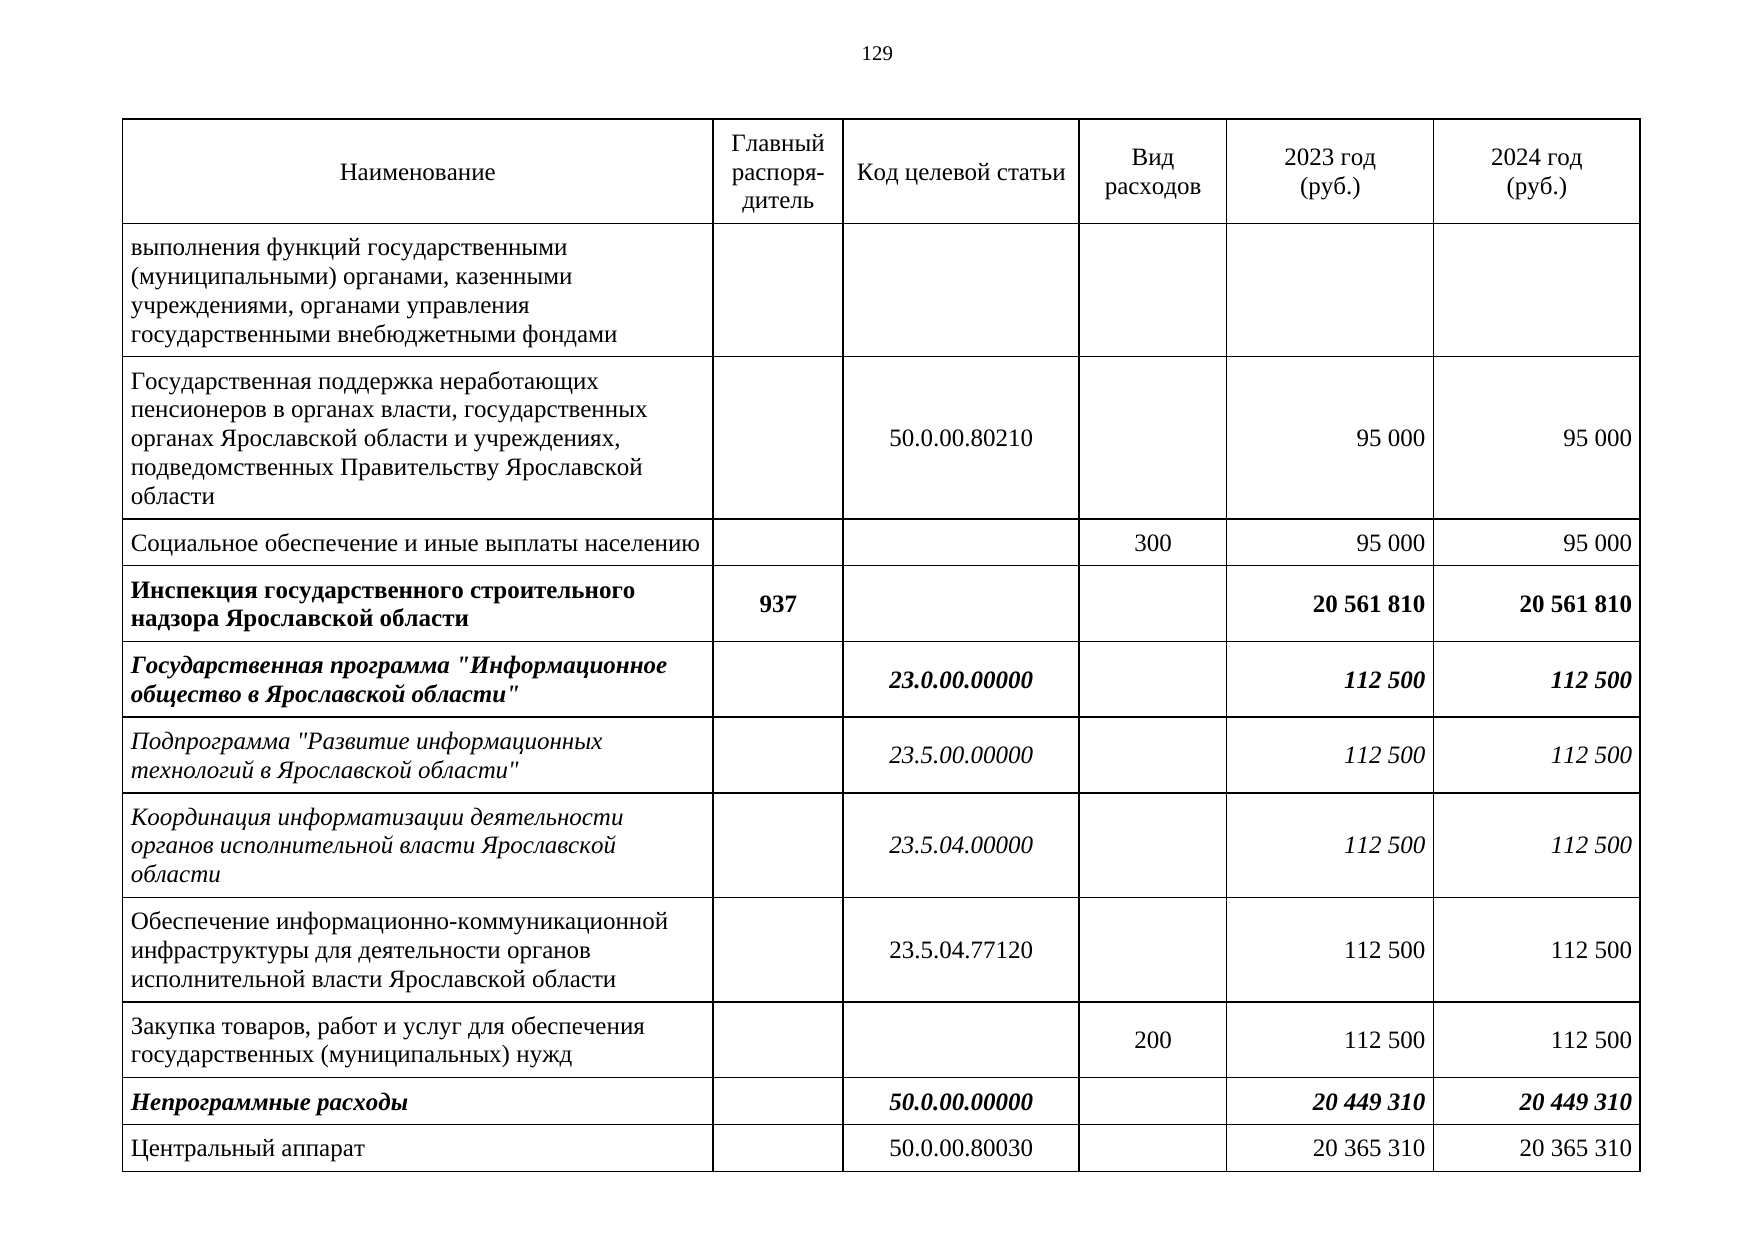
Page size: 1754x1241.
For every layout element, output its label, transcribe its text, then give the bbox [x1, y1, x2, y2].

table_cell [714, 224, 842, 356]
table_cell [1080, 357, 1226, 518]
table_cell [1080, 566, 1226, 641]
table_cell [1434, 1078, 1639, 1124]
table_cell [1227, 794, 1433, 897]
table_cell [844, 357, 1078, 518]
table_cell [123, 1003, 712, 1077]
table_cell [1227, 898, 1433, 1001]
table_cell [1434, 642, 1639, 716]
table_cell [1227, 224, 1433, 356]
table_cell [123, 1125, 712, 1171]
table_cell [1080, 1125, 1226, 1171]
table_header Главный распоря-дитель [714, 120, 842, 223]
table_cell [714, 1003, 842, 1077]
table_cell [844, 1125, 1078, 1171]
table_header 2023 год (руб.) [1227, 120, 1433, 223]
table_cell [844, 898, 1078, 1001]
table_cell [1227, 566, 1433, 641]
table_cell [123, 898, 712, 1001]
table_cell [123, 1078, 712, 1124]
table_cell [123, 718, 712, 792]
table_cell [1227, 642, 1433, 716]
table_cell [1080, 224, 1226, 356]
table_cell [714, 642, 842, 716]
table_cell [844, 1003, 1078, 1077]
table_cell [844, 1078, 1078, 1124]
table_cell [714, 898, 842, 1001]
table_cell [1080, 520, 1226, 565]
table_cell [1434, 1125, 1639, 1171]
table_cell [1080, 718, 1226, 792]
table_header 2024 год (руб.) [1434, 120, 1639, 223]
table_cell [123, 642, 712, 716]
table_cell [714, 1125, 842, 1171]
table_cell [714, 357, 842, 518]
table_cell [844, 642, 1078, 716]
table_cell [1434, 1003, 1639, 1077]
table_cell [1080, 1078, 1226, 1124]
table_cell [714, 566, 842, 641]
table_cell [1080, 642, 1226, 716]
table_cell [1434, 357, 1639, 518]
table_header Код целевой статьи [844, 120, 1078, 223]
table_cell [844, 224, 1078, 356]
table_header Вид расходов [1080, 120, 1226, 223]
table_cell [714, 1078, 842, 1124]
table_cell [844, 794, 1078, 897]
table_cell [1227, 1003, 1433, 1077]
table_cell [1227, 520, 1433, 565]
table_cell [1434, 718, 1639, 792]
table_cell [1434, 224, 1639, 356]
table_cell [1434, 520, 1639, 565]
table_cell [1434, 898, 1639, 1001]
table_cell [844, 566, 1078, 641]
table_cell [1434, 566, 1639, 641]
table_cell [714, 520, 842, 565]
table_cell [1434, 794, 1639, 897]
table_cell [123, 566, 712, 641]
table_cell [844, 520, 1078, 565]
table_header Наименование [123, 120, 712, 223]
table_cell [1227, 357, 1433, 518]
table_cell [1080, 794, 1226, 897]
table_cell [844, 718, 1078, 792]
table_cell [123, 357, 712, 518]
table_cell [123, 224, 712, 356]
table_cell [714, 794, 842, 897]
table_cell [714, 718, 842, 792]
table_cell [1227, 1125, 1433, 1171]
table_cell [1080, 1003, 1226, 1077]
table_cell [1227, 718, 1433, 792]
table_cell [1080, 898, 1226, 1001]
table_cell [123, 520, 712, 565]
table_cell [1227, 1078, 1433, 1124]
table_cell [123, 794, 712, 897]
